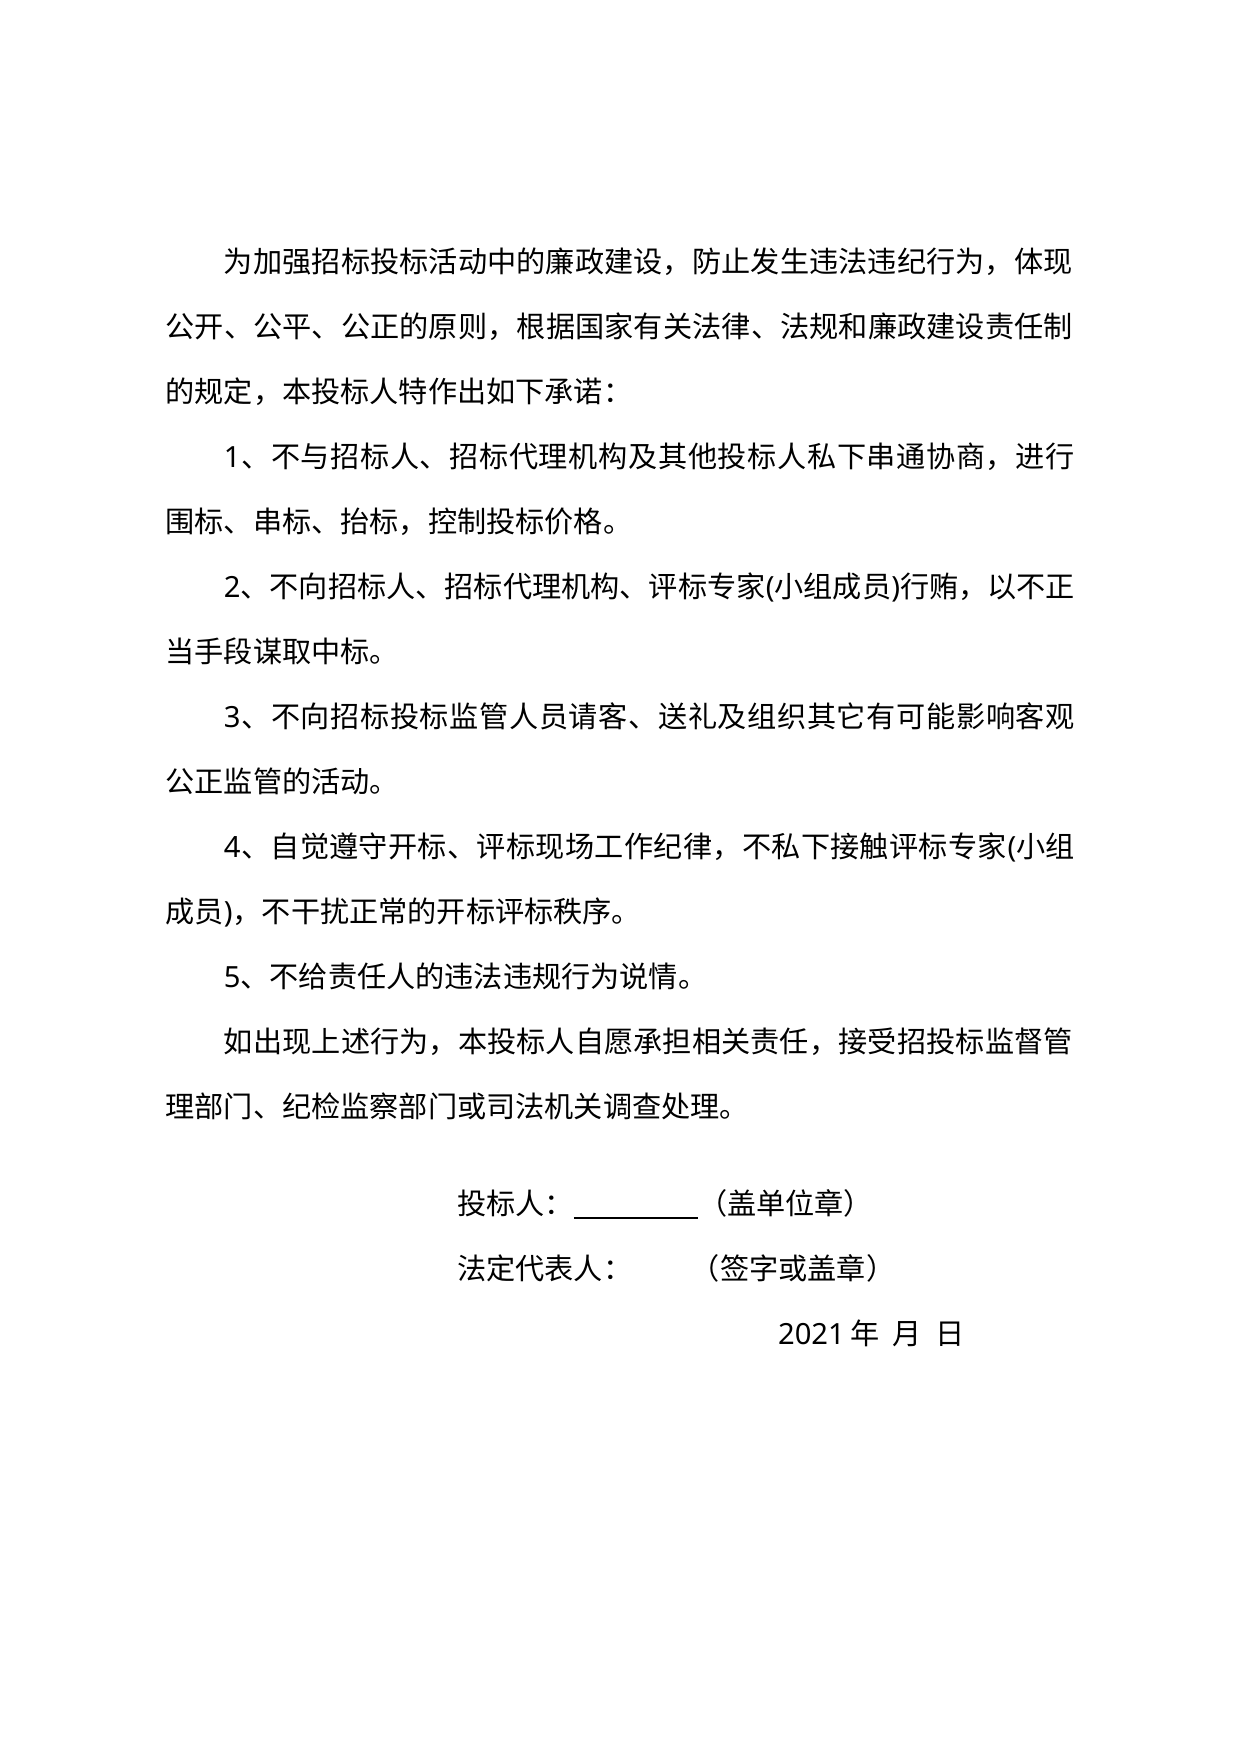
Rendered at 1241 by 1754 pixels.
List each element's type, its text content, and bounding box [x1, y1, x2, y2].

text 投标人： （盖单位章） [165, 1169, 1075, 1234]
text 2、不向招标人、招标代理机构、评标专家(小组成员)行贿，以不正当手段谋取中标。 [165, 552, 1075, 682]
text 为加强招标投标活动中的廉政建设，防止发生违法违纪行为，体现公开、公平、公正的原则，根据国家有关法律、法规和廉政建设责任制的规定，本投标人特作出如下承诺： [165, 227, 1075, 422]
text 如出现上述行为，本投标人自愿承担相关责任，接受招投标监督管理部门、纪检监察部门或司法机关调查处理。 [165, 1007, 1075, 1137]
text 4、自觉遵守开标、评标现场工作纪律，不私下接触评标专家(小组成员)，不干扰正常的开标评标秩序。 [165, 812, 1075, 942]
text 2021年 月 日 [165, 1299, 1075, 1364]
text 法定代表人： （签字或盖章） [165, 1234, 1075, 1299]
text 3、不向招标投标监管人员请客、送礼及组织其它有可能影响客观公正监管的活动。 [165, 682, 1075, 812]
text 5、不给责任人的违法违规行为说情。 [165, 942, 1075, 1007]
text 1、不与招标人、招标代理机构及其他投标人私下串通协商，进行围标、串标、抬标，控制投标价格。 [165, 422, 1075, 552]
